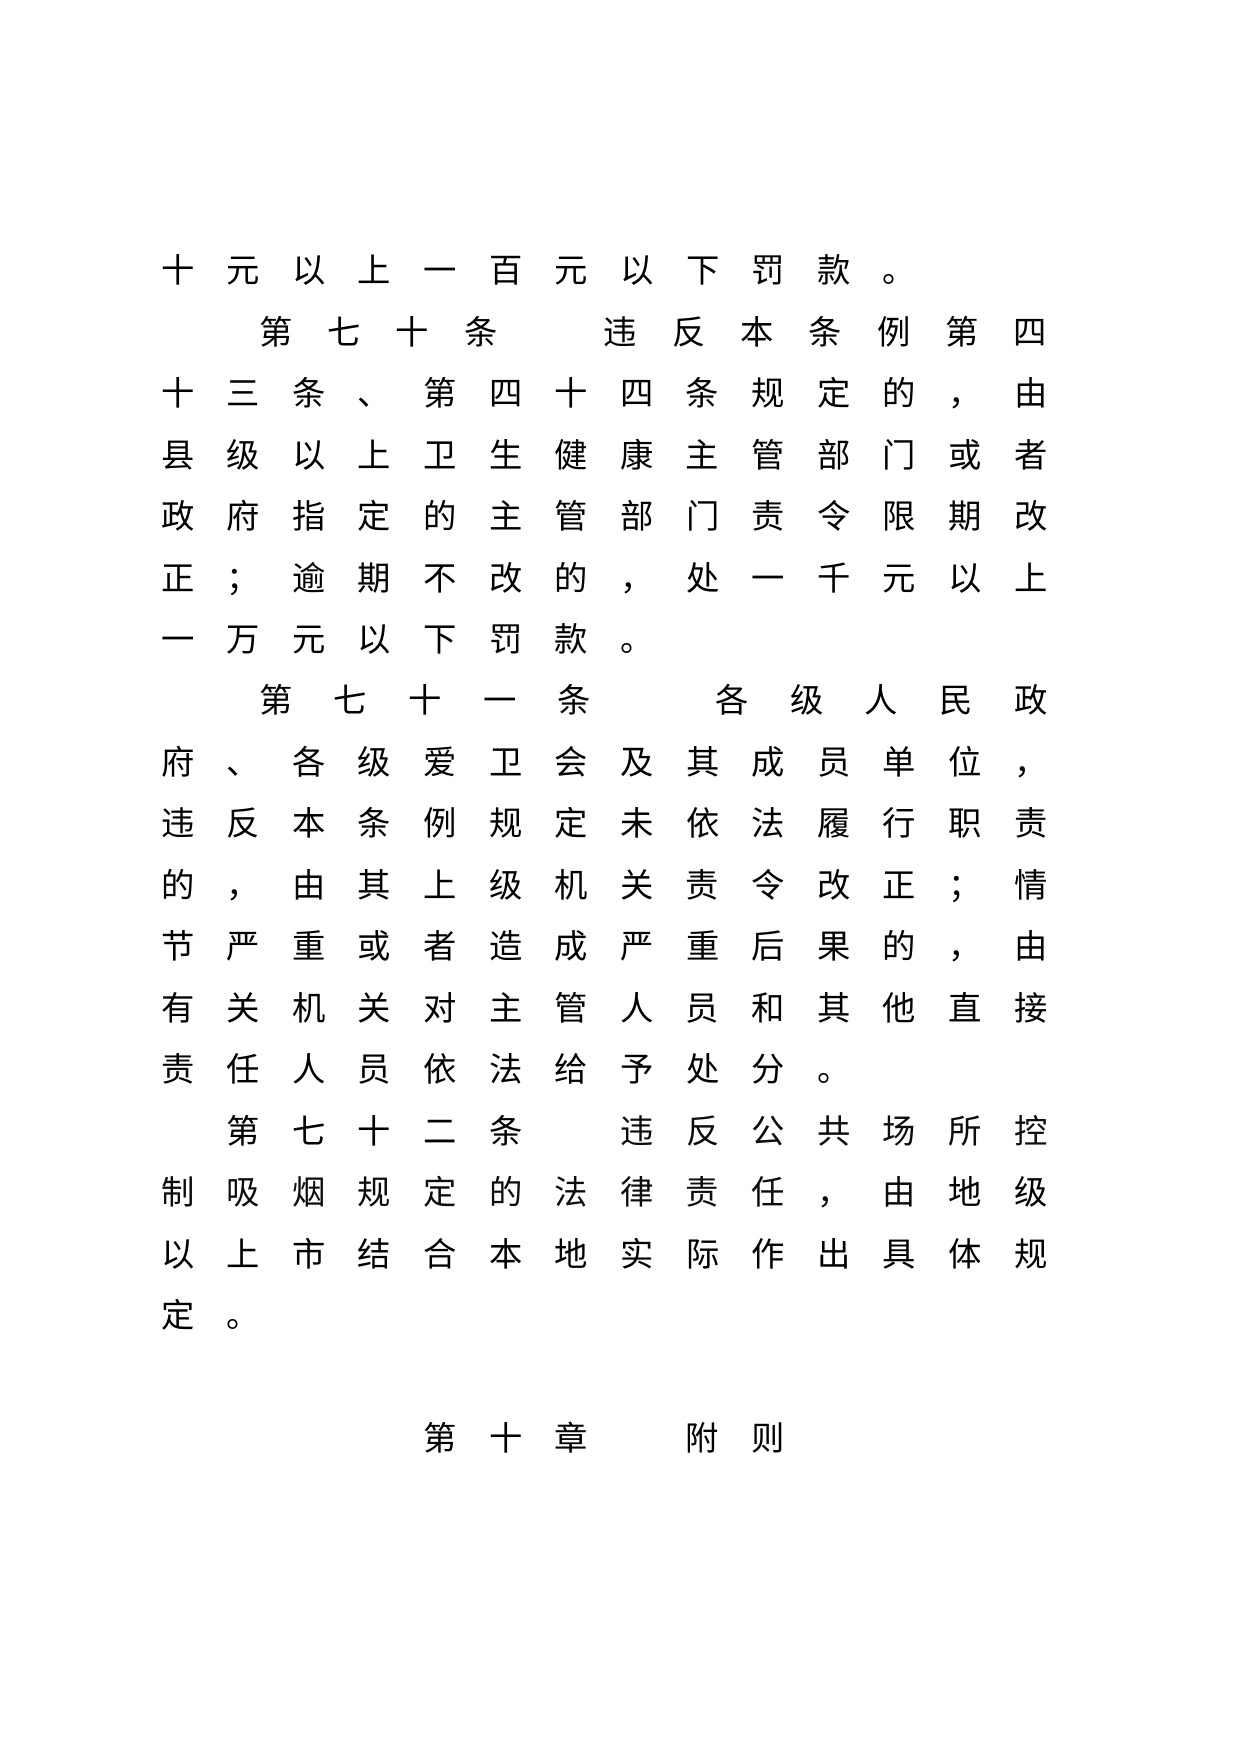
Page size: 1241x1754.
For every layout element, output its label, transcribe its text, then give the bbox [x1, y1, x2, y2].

text 第七十一条 各级人民政府、各级爱卫会及其成员单位，违反本条例规定未依法履行职责的，由其上级机关责令改正；情节严重或者造成严重后果的，由有关机关对主管人员和其他直接责任人员依法给予处分。 [161, 668, 1079, 1098]
text 第七十二条 违反公共场所控制吸烟规定的法律责任，由地级以上市结合本地实际作出具体规定。 [161, 1098, 1079, 1344]
text 第七十条 违反本条例第四十三条、第四十四条规定的，由县级以上卫生健康主管部门或者政府指定的主管部门责令限期改正；逾期不改的，处一千元以上一万元以下罚款。 [161, 299, 1079, 668]
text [161, 237, 1079, 299]
text 第十章 附则 [161, 1405, 1079, 1467]
